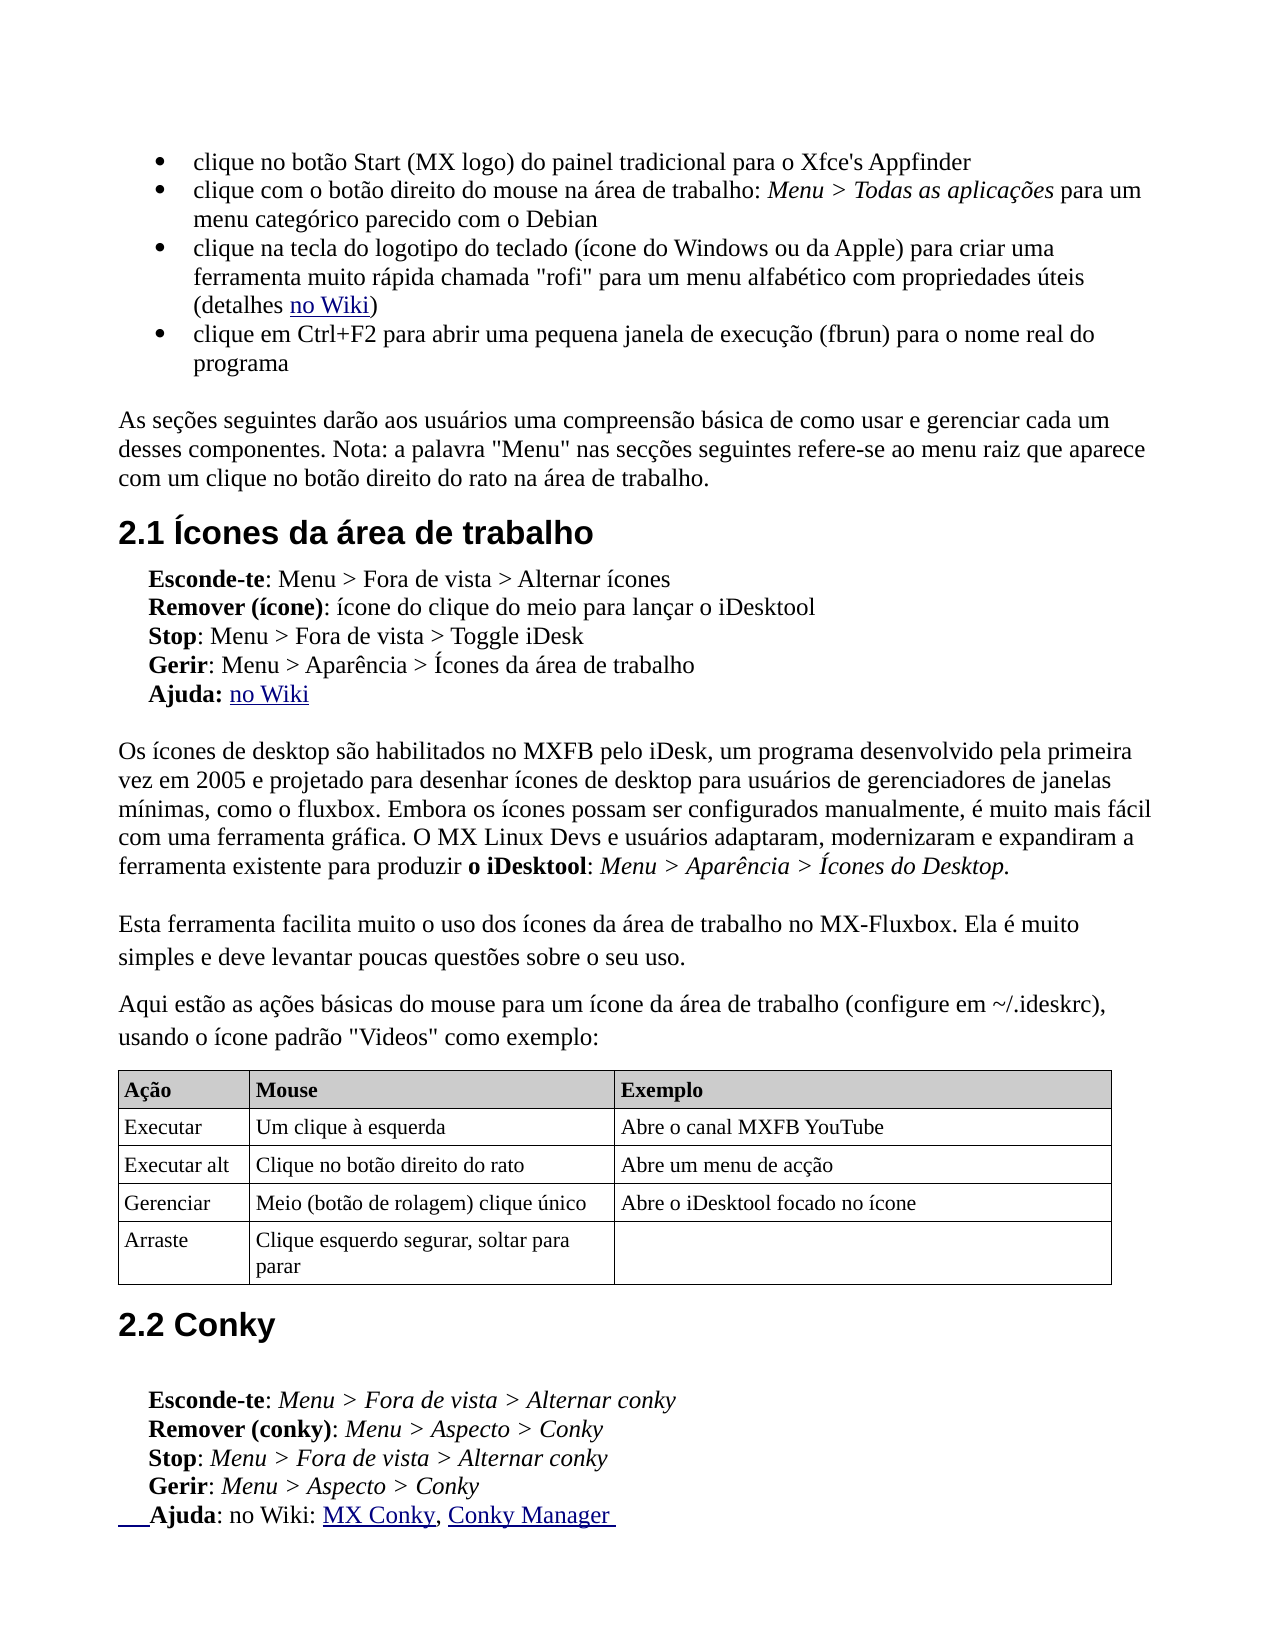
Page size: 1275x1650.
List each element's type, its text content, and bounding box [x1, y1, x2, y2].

list clique na tecla do logotipo do teclado (ícone do Windows ou da Apple) para criar uma ferramenta muito rápida chamada "rofi" para um menu alfabético com propriedades úteis (detalhes no Wiki) [156, 233, 1157, 319]
table_cell Abre o canal MXFB YouTube [615, 1109, 1111, 1145]
table_cell Abre o iDesktool focado no ícone [615, 1184, 1111, 1221]
text Aqui estão as ações básicas do mouse para um ícone da área de trabalho (configure em ~/.ideskrc), usando o ícone padrão "Videos" como exemplo: [118, 989, 1157, 1051]
table_cell Arraste [119, 1222, 249, 1284]
subtitle 2.2 Conky [118, 1306, 1157, 1344]
table_cell Um clique à esquerda [250, 1109, 614, 1145]
table_header Exemplo [615, 1071, 1111, 1108]
table_cell Executar alt [119, 1146, 249, 1183]
text Esconde-te: Menu > Fora de vista > Alternar conky [148, 1385, 1157, 1414]
text Stop: Menu > Fora de vista > Toggle iDesk [148, 621, 1157, 650]
text Remover (ícone): ícone do clique do meio para lançar o iDesktool [148, 592, 1157, 621]
text Gerir: Menu > Aspecto > Conky [148, 1471, 1157, 1500]
text Os ícones de desktop são habilitados no MXFB pelo iDesk, um programa desenvolvido pela primeira vez em 2005 e projetado para desenhar ícones de desktop para usuários de gerenciadores de janelas mínimas, como o fluxbox. Embora os ícones possam ser configurados manualmente, é muito mais fácil com uma ferramenta gráfica. O MX Linux Devs e usuários adaptaram, modernizaram e expandiram a ferramenta existente para produzir o iDesktool: Menu > Aparência > Ícones do Desktop. [118, 736, 1157, 880]
text Esta ferramenta facilita muito o uso dos ícones da área de trabalho no MX-Fluxbox. Ela é muito simples e deve levantar poucas questões sobre o seu uso. [118, 909, 1157, 970]
table_cell Abre um menu de acção [615, 1146, 1111, 1183]
text Ajuda: no Wiki [148, 679, 1157, 707]
text Ajuda: no Wiki: MX Conky, Conky Manager [118, 1500, 1157, 1529]
text Esconde-te: Menu > Fora de vista > Alternar ícones [148, 564, 1157, 592]
text Gerir: Menu > Aparência > Ícones da área de trabalho [148, 650, 1157, 679]
table_cell Meio (botão de rolagem) clique único [250, 1184, 614, 1221]
list clique com o botão direito do mouse na área de trabalho: Menu > Todas as aplicações para um menu categórico parecido com o Debian [156, 176, 1157, 233]
table_cell [615, 1222, 1111, 1284]
table_cell Clique esquerdo segurar, soltar para parar [250, 1222, 614, 1284]
list clique em Ctrl+F2 para abrir uma pequena janela de execução (fbrun) para o nome real do programa [156, 319, 1157, 377]
table_cell Executar [119, 1109, 249, 1145]
table_header Ação [119, 1071, 249, 1108]
list clique no botão Start (MX logo) do painel tradicional para o Xfce's Appfinder [156, 147, 1157, 176]
table_cell Gerenciar [119, 1184, 249, 1221]
text Stop: Menu > Fora de vista > Alternar conky [148, 1443, 1157, 1471]
table_cell Clique no botão direito do rato [250, 1146, 614, 1183]
subtitle 2.1 Ícones da área de trabalho [118, 513, 1157, 551]
text Remover (conky): Menu > Aspecto > Conky [148, 1414, 1157, 1443]
table_header Mouse [250, 1071, 614, 1108]
text As seções seguintes darão aos usuários uma compreensão básica de como usar e gerenciar cada um desses componentes. Nota: a palavra "Menu" nas secções seguintes refere-se ao menu raiz que aparece com um clique no botão direito do rato na área de trabalho. [118, 406, 1157, 492]
